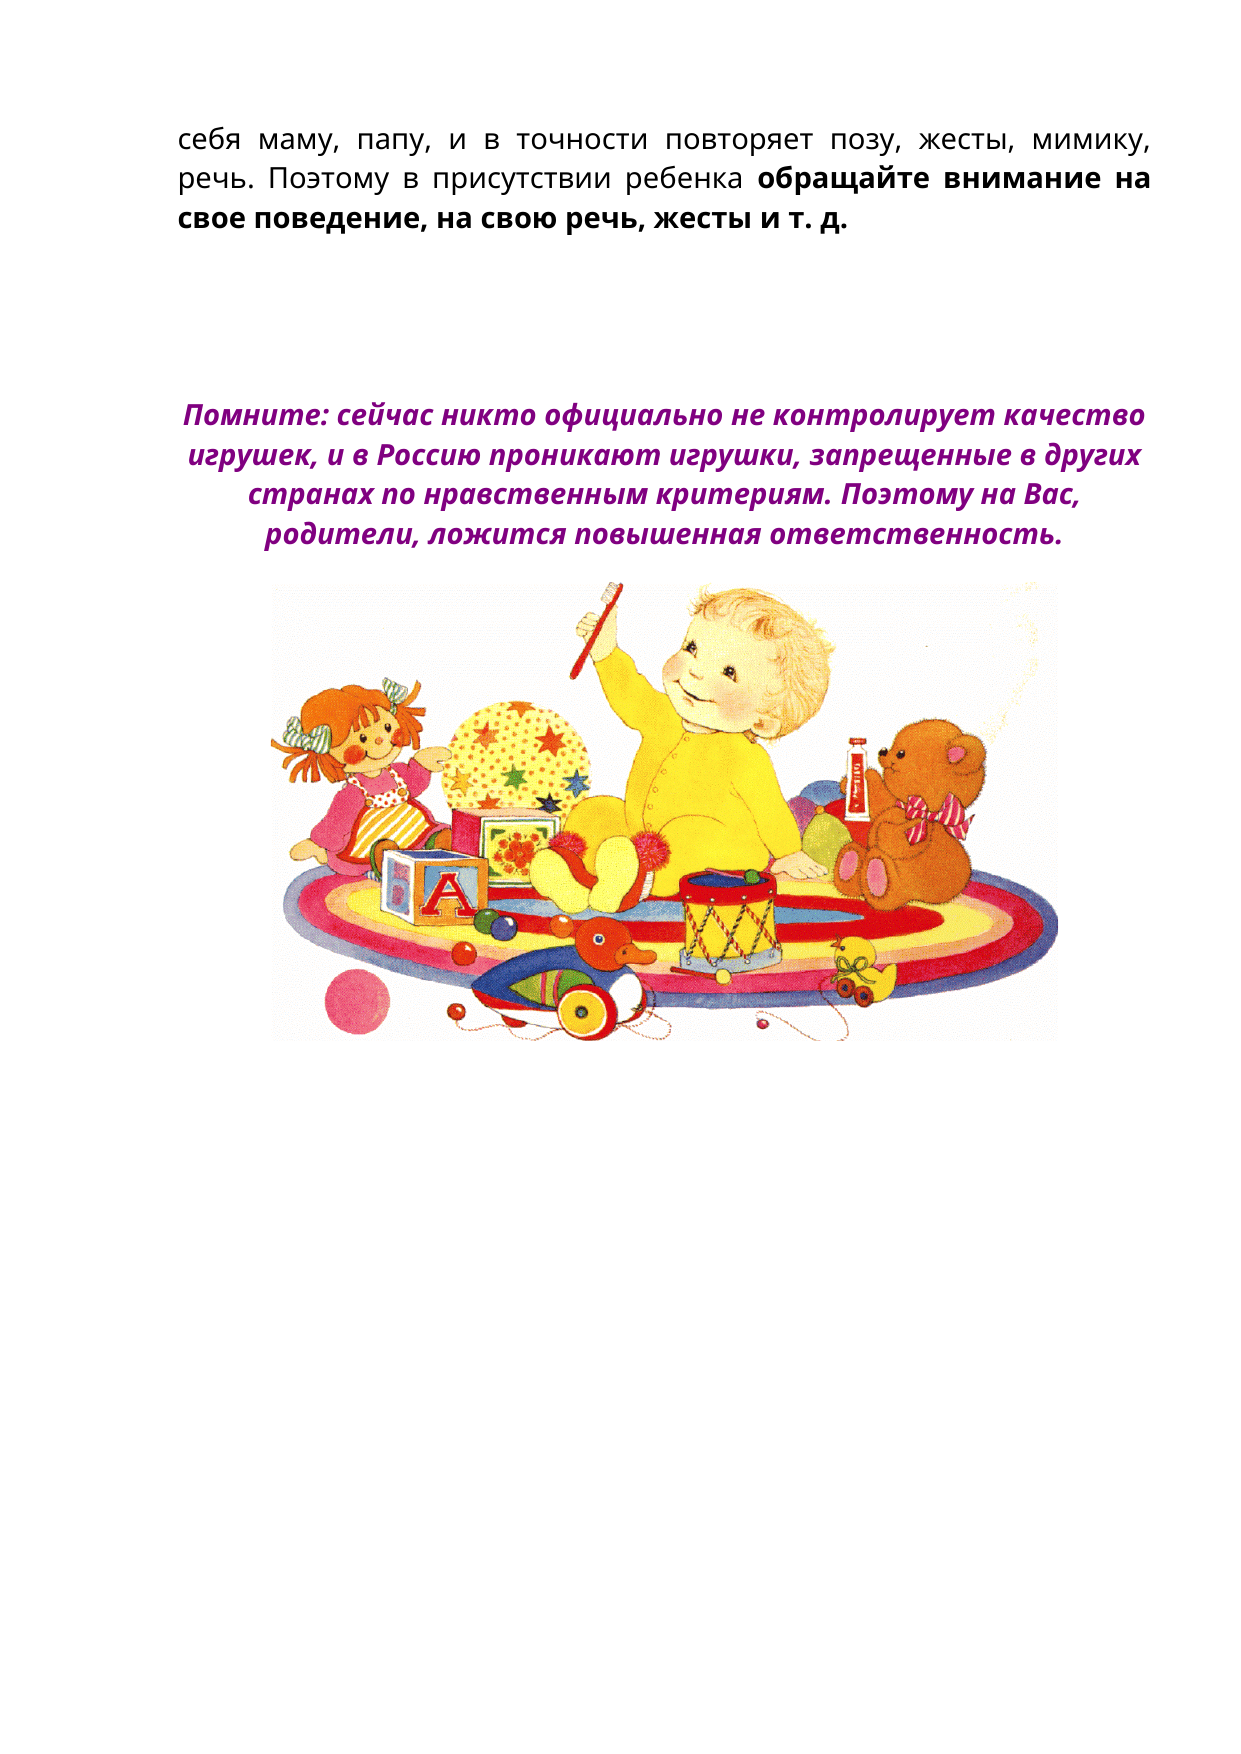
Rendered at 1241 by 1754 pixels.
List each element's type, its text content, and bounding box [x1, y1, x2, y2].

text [177, 118, 1152, 237]
picture [270, 582, 1059, 1041]
text Помните: сейчас никто официально не контролирует качество игрушек, и в Россию проникают игрушки, запрещенные в других странах по нравственным критериям. Поэтому на Вас, родители, ложится повышенная ответственность. [177, 394, 1152, 553]
